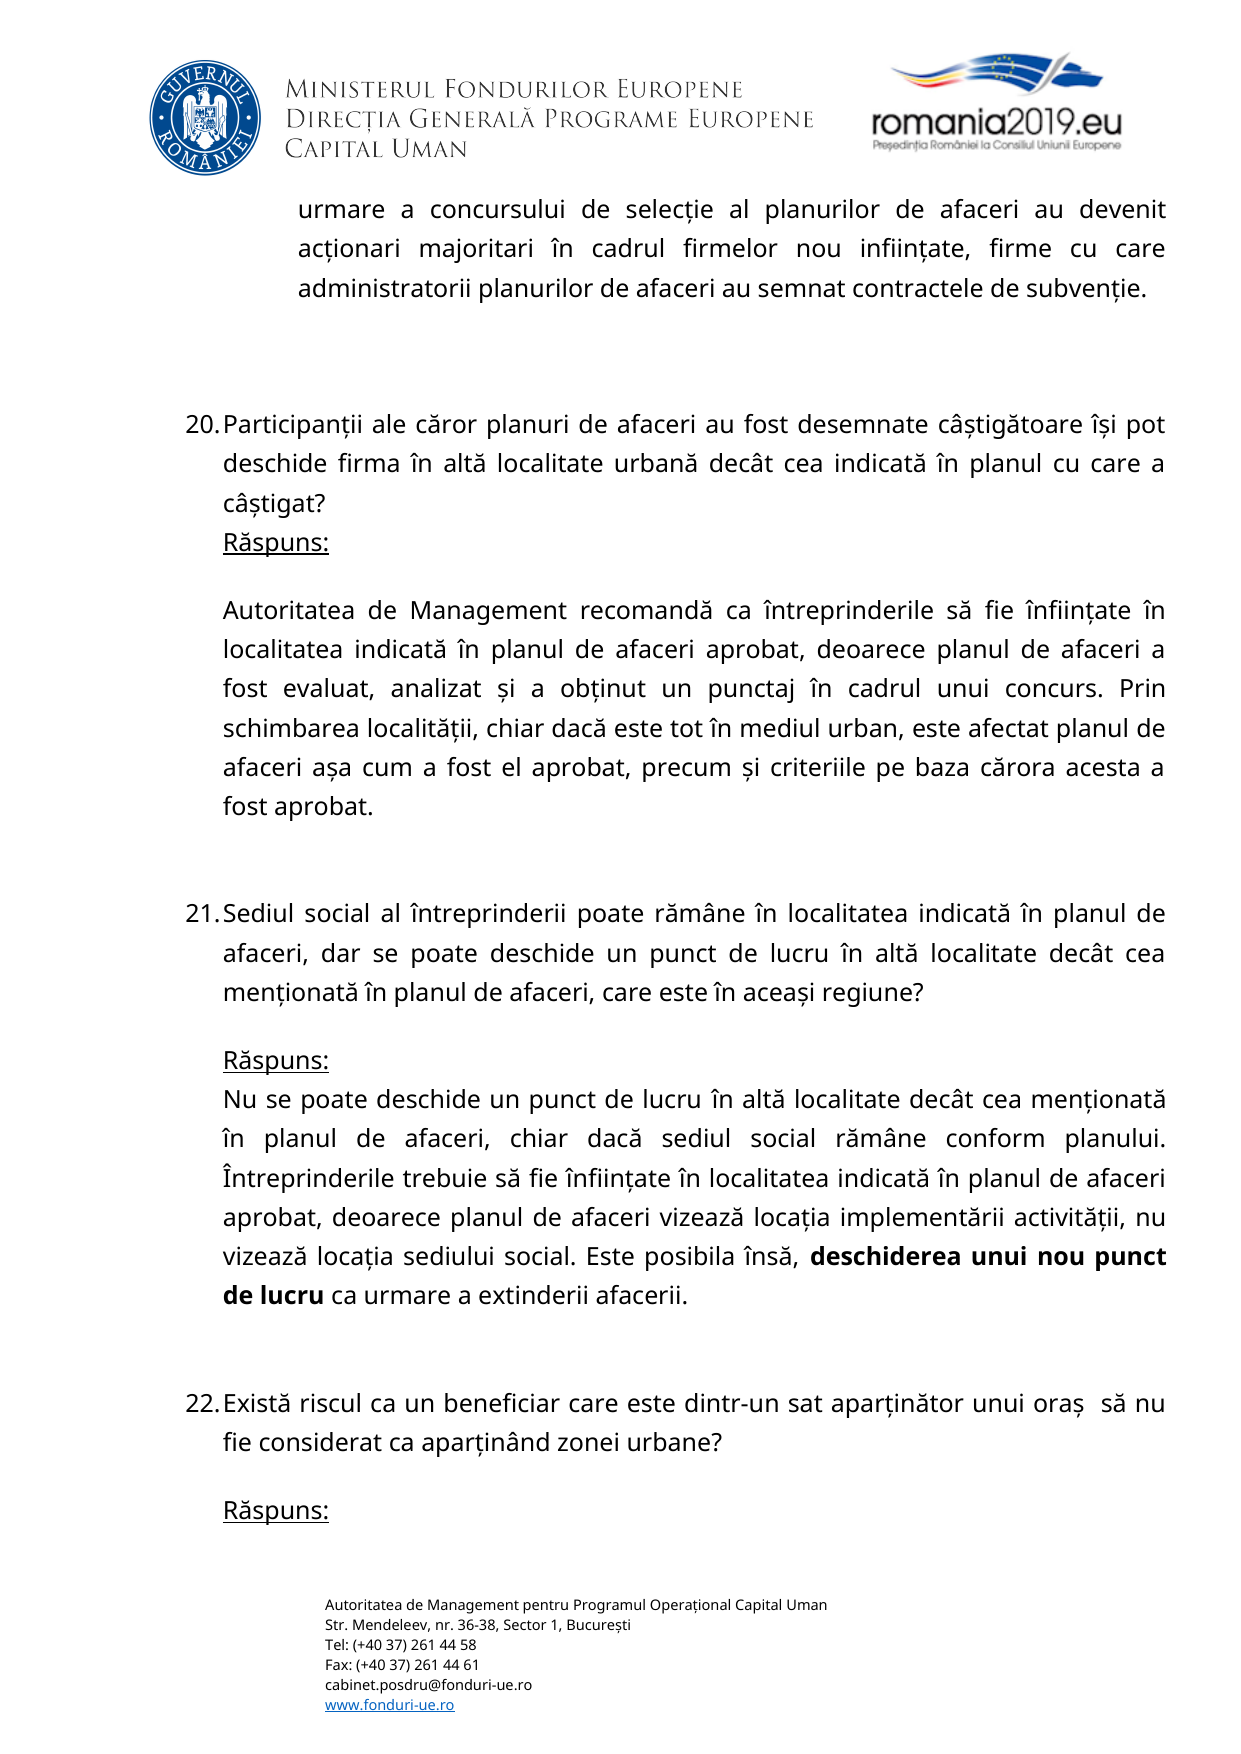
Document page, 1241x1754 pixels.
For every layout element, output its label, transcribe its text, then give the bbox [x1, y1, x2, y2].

list Sediul social al întreprinderii poate rămâne în localitatea indicată în planul de afaceri, dar se poate deschide un punct de lucru în altă localitate decât cea menționată în planul de afaceri, care este în aceași regiune? [185, 896, 1167, 1008]
picture [147, 35, 1148, 181]
text Răspuns: [223, 1043, 1167, 1077]
list Răspuns: [223, 524, 1167, 558]
text Răspuns: [223, 1493, 1167, 1527]
text Nu se poate deschide un punct de lucru în altă localitate decât cea menționată în planul de afaceri, chiar dacă sediul social rămâne conform planului. Întreprinderile trebuie să fie înființate în localitatea indicată în planul de afaceri aprobat, deoarece planul de afaceri vizează locația implementării activității, nu vizează locația sediului social. Este posibila însă, deschiderea unui nou punct de lucru ca urmare a extinderii afacerii. [223, 1082, 1167, 1312]
list Participanții ale căror planuri de afaceri au fost desemnate câștigătoare își pot deschide firma în altă localitate urbană decât cea indicată în planul cu care a câștigat? [185, 407, 1167, 519]
list Există riscul ca un beneficiar care este dintr-un sat aparținător unui oraș să nu fie considerat ca aparținând zonei urbane? [185, 1385, 1167, 1458]
text Autoritatea de Management recomandă ca întreprinderile să fie înființate în localitatea indicată în planul de afaceri aprobat, deoarece planul de afaceri a fost evaluat, analizat și a obținut un punctaj în cadrul unui concurs. Prin schimbarea localității, chiar dacă este tot în mediul urban, este afectat planul de afaceri așa cum a fost el aprobat, precum și criteriile pe baza cărora acesta a fost aprobat. [223, 593, 1167, 823]
